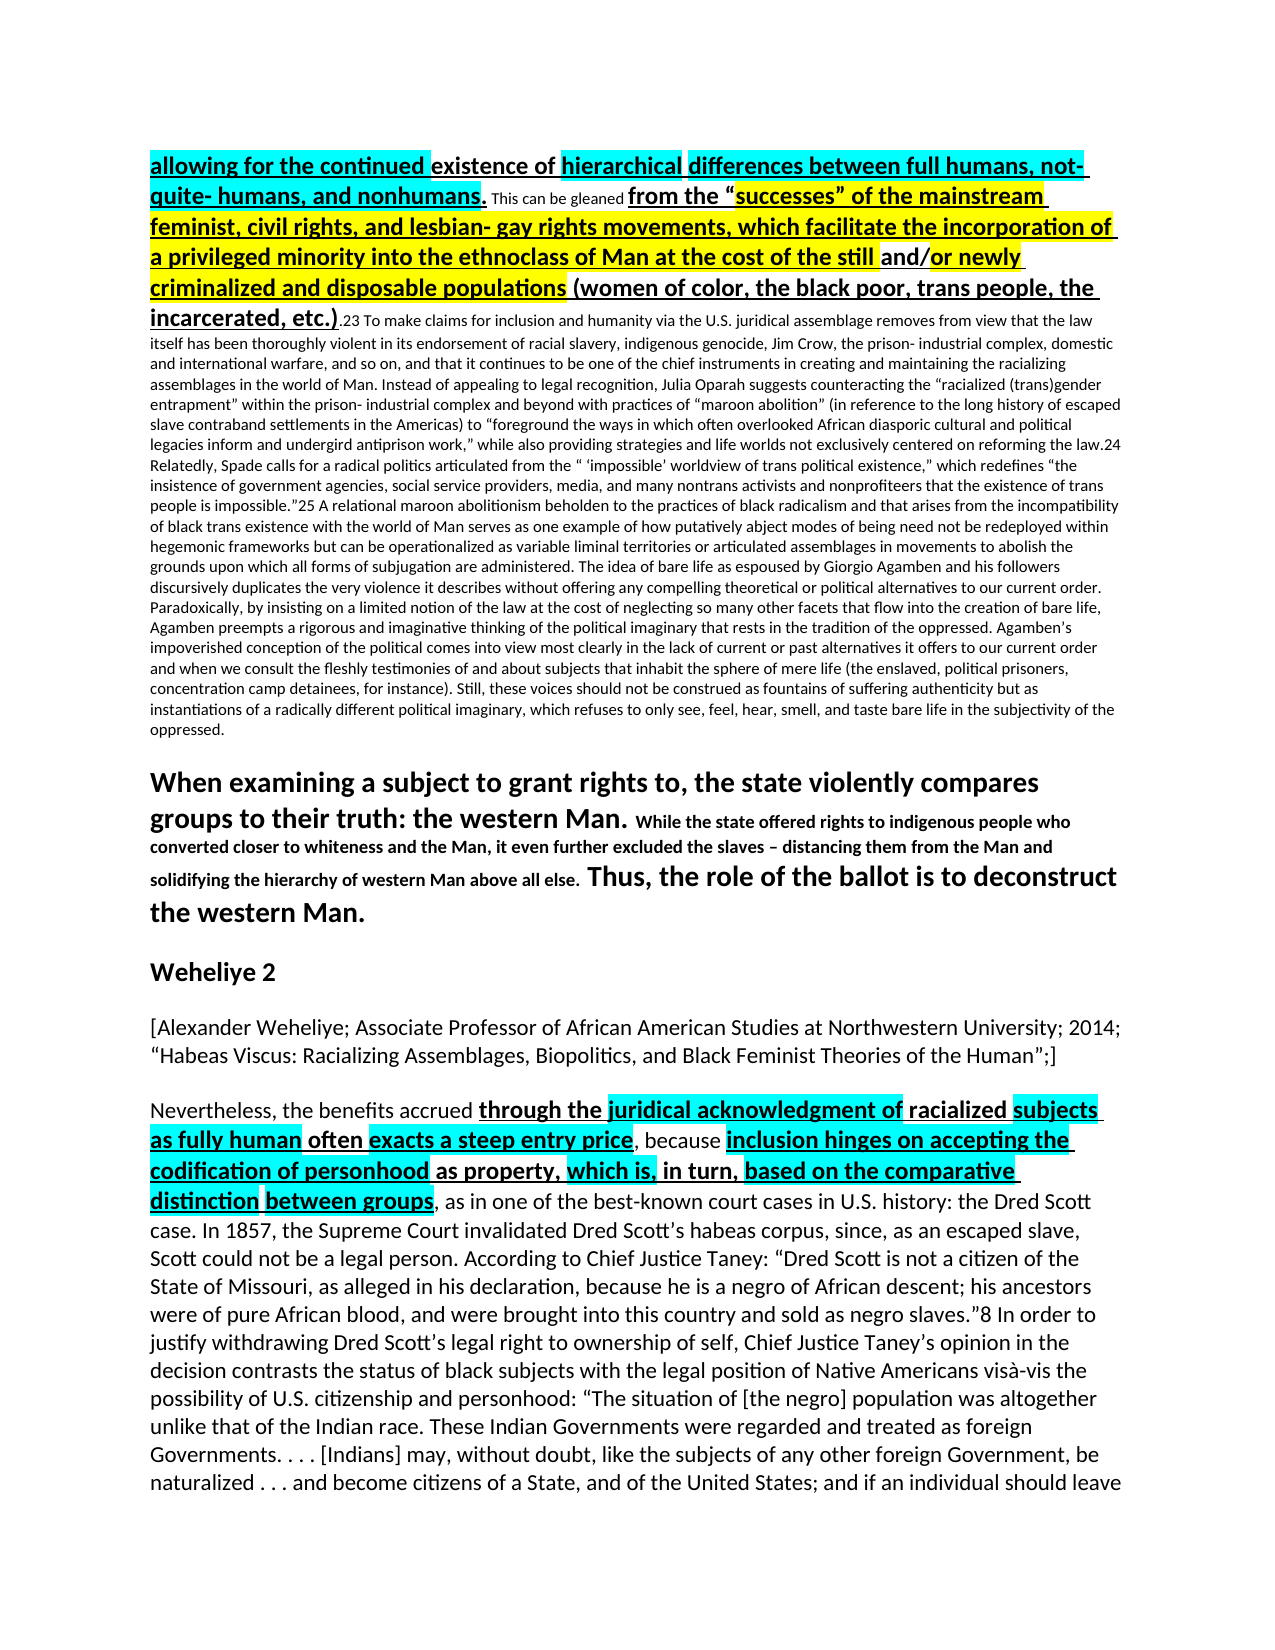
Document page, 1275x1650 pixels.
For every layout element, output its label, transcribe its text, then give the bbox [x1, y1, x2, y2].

text When examining a subject to grant rights to, the state violently compares groups to their truth: the western Man. While the state offered rights to indigenous people who converted closer to whiteness and the Man, it even further excluded the slaves – distancing them from the Man and solidifying the hierarchy of western Man above all else. Thus, the role of the ballot is to deconstruct the western Man. [150, 764, 1125, 930]
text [150, 1094, 1125, 1496]
text [Alexander Weheliye; Associate Professor of African American Studies at Northwestern University; 2014; “Habeas Viscus: Racializing Assemblages, Biopolitics, and Black Feminist Theories of the Human”;] [150, 1013, 1125, 1069]
text Weheliye 2 [150, 955, 1125, 988]
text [150, 150, 1125, 739]
